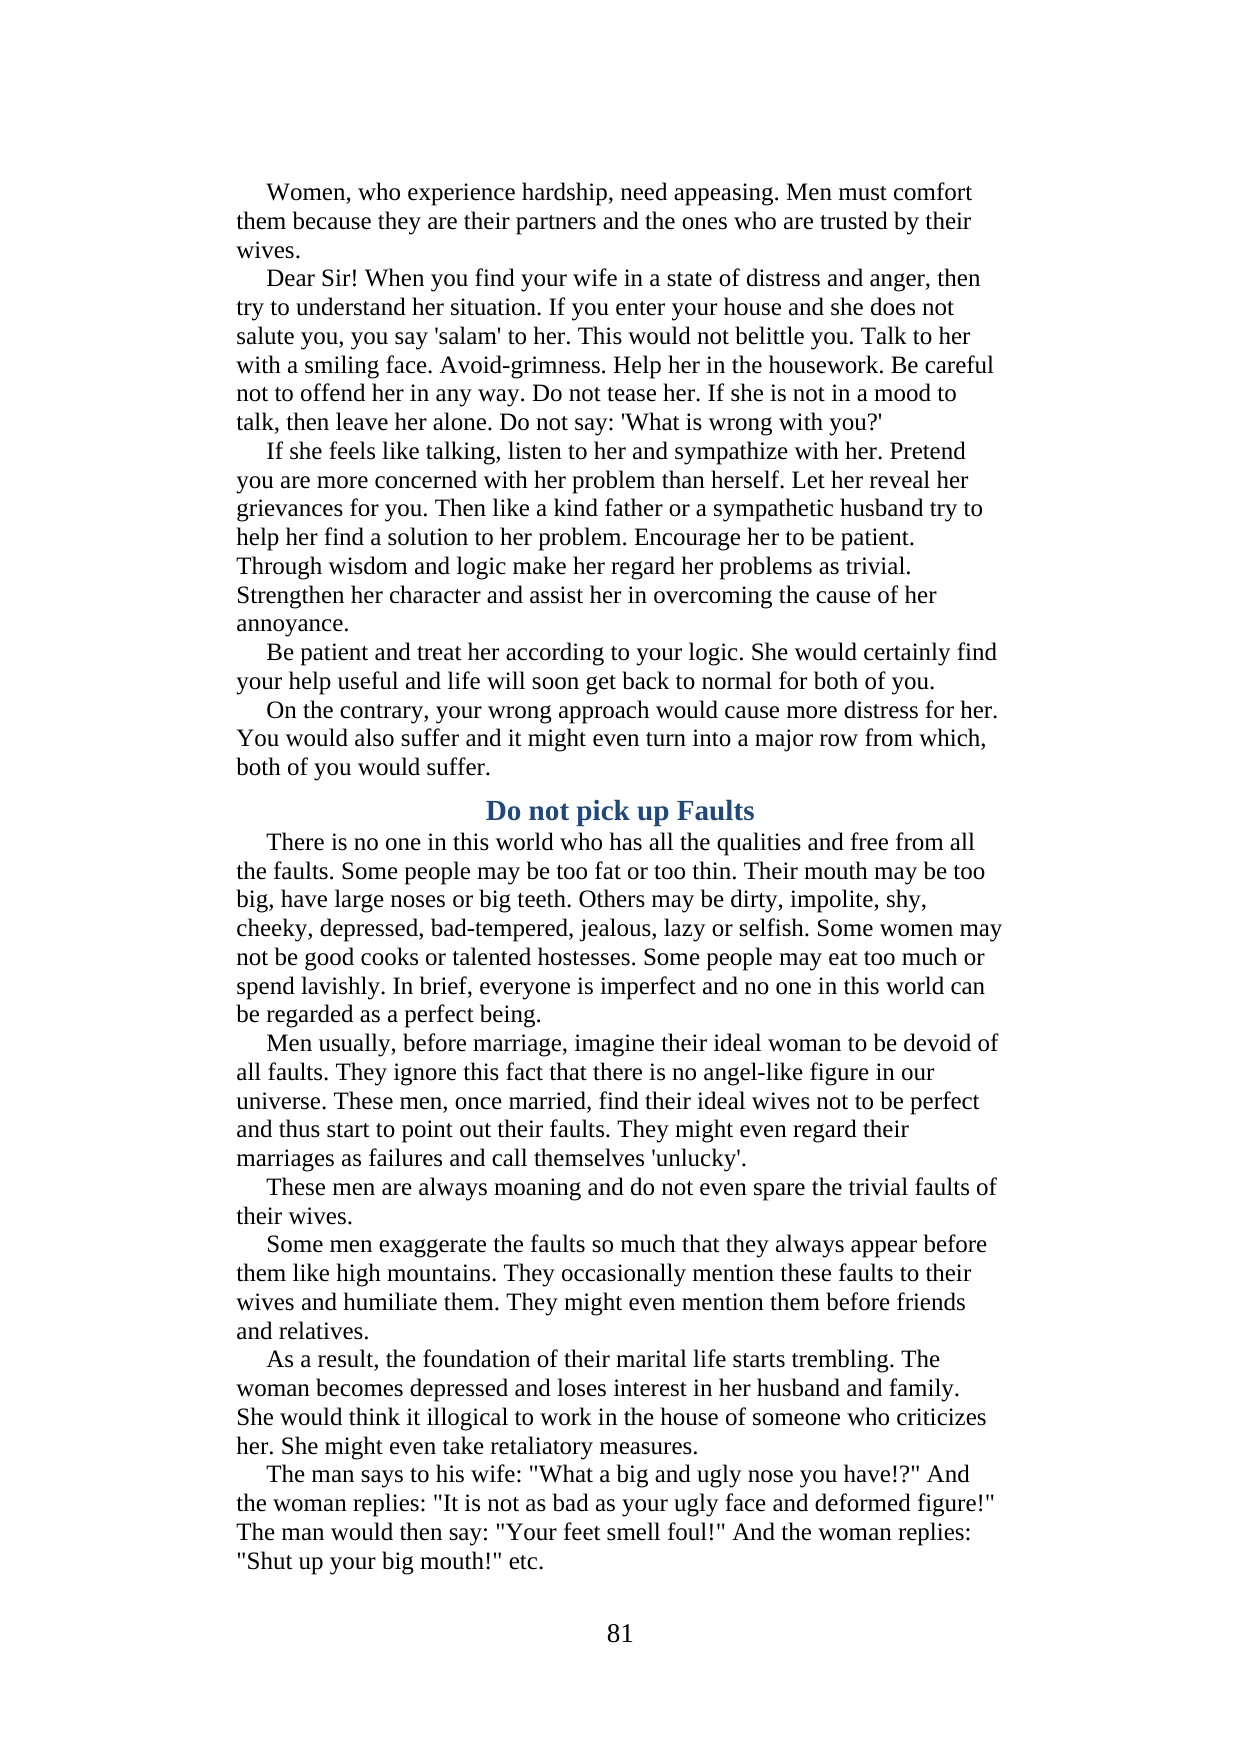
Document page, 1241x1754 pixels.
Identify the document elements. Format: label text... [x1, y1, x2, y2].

text Some men exaggerate the faults so much that they always appear before them like high mountains. They occasionally mention these faults to their wives and humiliate them. They might even mention them before friends and relatives. [236, 1229, 1004, 1344]
text Men usually, before marriage, imagine their ideal woman to be devoid of all faults. They ignore this fact that there is no angel-like figure in our universe. These men, once married, find their ideal wives not to be perfect and thus start to point out their faults. They might even regard their marriages as failures and call themselves 'unlucky'. [236, 1028, 1004, 1172]
text As a result, the foundation of their marital life starts trembling. The woman becomes depressed and loses interest in her husband and family. She would think it illogical to work in the house of someone who criticizes her. She might even take retaliatory measures. [236, 1344, 1004, 1459]
text The man says to his wife: "What a big and ugly nose you have!?" And the woman replies: "It is not as bad as your ugly face and deformed figure!" The man would then say: "Your feet smell foul!" And the woman replies: "Shut up your big mouth!" etc. [236, 1459, 1004, 1574]
text Women, who experience hardship, need appeasing. Men must comfort them because they are their partners and the ones who are trusted by their wives. [236, 177, 1004, 263]
text There is no one in this world who has all the qualities and free from all the faults. Some people may be too fat or too thin. Their mouth may be too big, have large noses or big teeth. Others may be dirty, impolite, shy, cheeky, depressed, bad-tempered, jealous, lazy or selfish. Some women may not be good cooks or talented hostesses. Some people may eat too much or spend lavishly. In brief, everyone is imperfect and no one in this world can be regarded as a perfect being. [236, 827, 1004, 1028]
subtitle Do not pick up Faults [236, 793, 1004, 827]
text If she feels like talking, listen to her and sympathize with her. Pretend you are more concerned with her problem than herself. Let her reveal her grievances for you. Then like a kind father or a sympathetic husband try to help her find a solution to her problem. Encourage her to be patient. Through wisdom and logic make her regard her problems as trivial. Strengthen her character and assist her in overcoming the cause of her annoyance. [236, 436, 1004, 637]
text Dear Sir! When you find your wife in a state of distress and anger, then try to understand her situation. If you enter your house and she does not salute you, you say 'salam' to her. This would not belittle you. Talk to her with a smiling face. Avoid-grimness. Help her in the housework. Be careful not to offend her in any way. Do not tease her. If she is not in a mood to talk, then leave her alone. Do not say: 'What is wrong with you?' [236, 263, 1004, 436]
text Be patient and treat her according to your logic. She would certainly find your help useful and life will soon get back to normal for both of you. [236, 637, 1004, 695]
text On the contrary, your wrong approach would cause more distress for her. You would also suffer and it might even turn into a major row from which, both of you would suffer. [236, 695, 1004, 781]
text These men are always moaning and do not even spare the trivial faults of their wives. [236, 1172, 1004, 1229]
